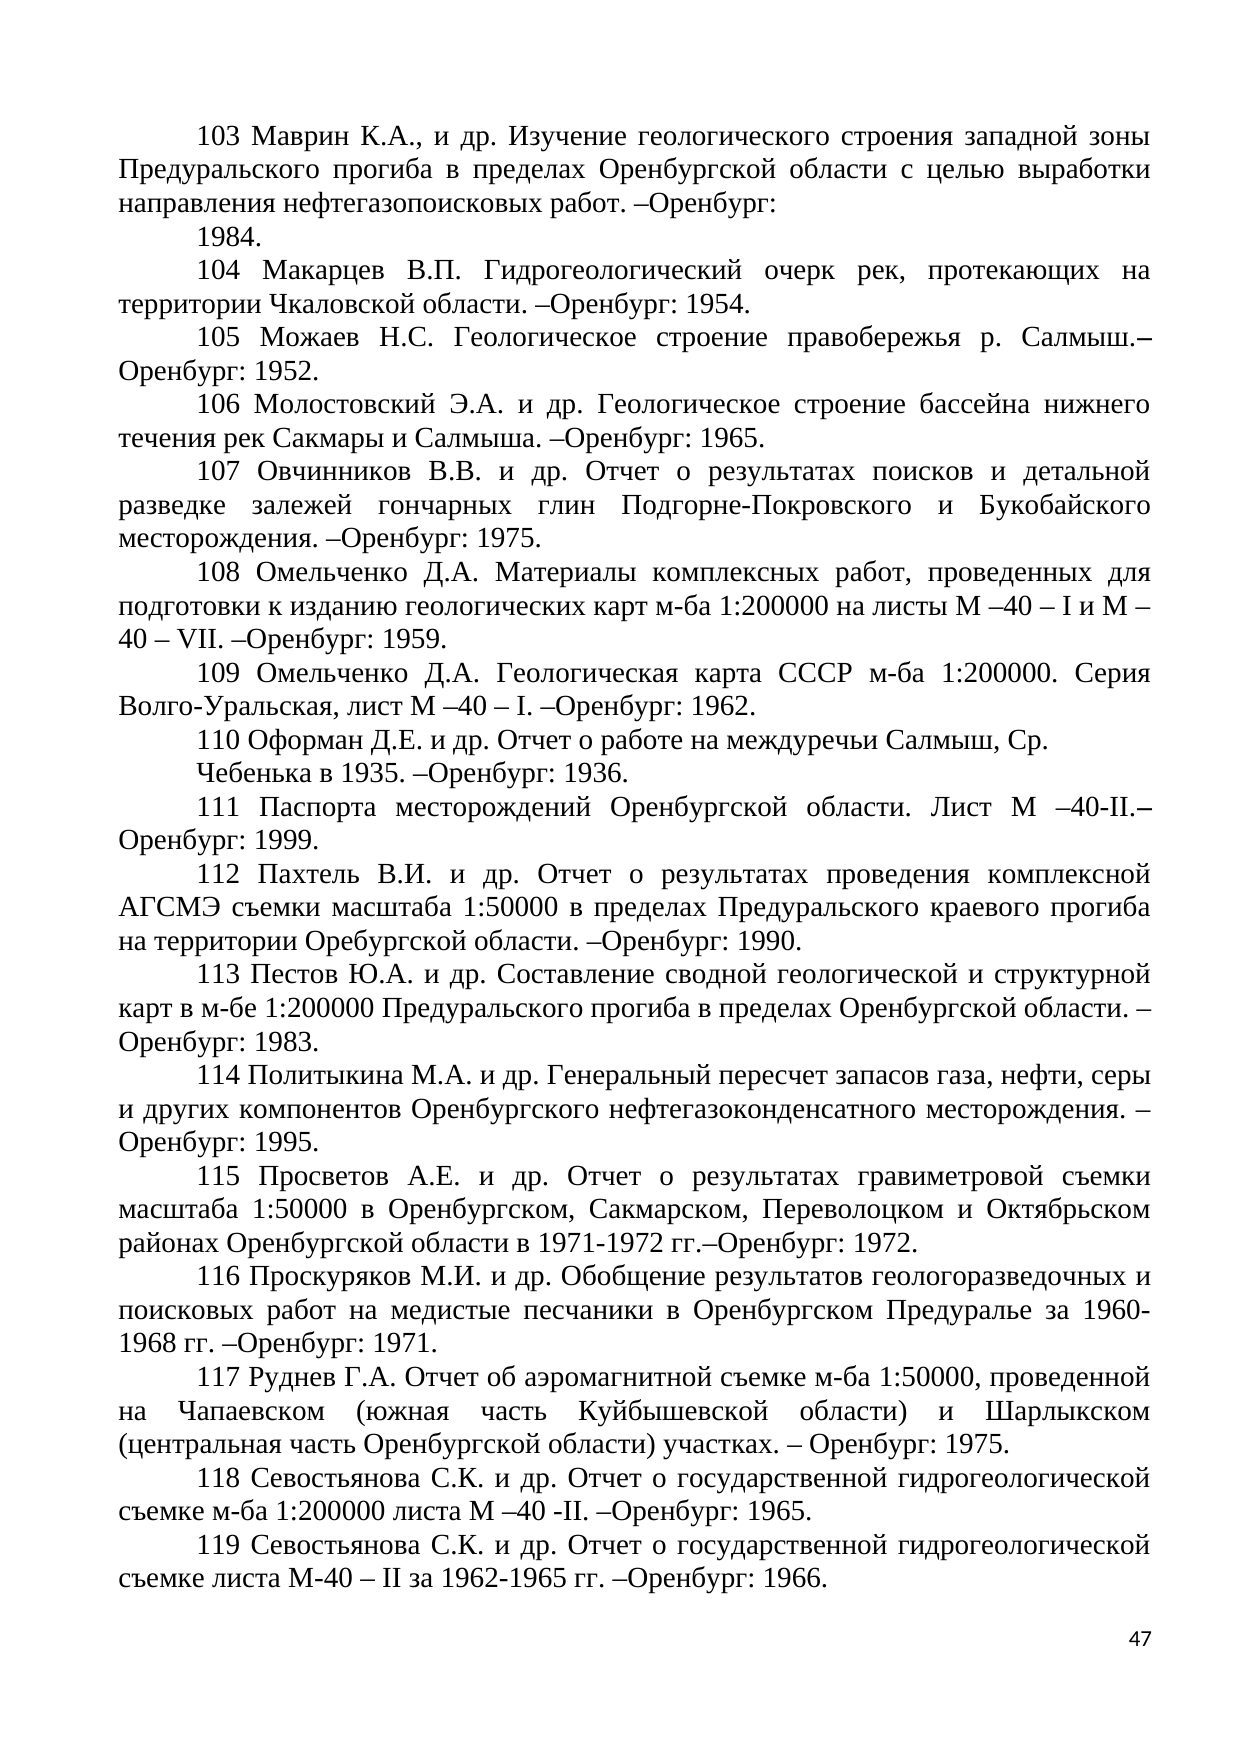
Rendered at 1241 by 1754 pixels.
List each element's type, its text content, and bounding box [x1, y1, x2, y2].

text 105 Можаев Н.С. Геологическое строение правобережья р. Салмыш.–Оренбург: 1952. [118, 319, 1152, 386]
text 116 Проскуряков М.И. и др. Обобщение результатов геологоразведочных и поисковых работ на медистые песчаники в Оренбургском Предуралье за 1960-1968 гг. –Оренбург: 1971. [118, 1258, 1152, 1359]
text 114 Политыкина М.А. и др. Генеральный пересчет запасов газа, нефти, серы и других компонентов Оренбургского нефтегазоконденсатного месторождения. –Оренбург: 1995. [118, 1057, 1152, 1158]
text 104 Макарцев В.П. Гидрогеологический очерк рек, протекающих на территории Чкаловской области. –Оренбург: 1954. [118, 252, 1152, 319]
text 112 Пахтель В.И. и др. Отчет о результатах проведения комплексной АГСМЭ съемки масштаба 1:50000 в пределах Предуральского краевого прогиба на территории Оребургской области. –Оренбург: 1990. [118, 856, 1152, 957]
text 108 Омельченко Д.А. Материалы комплексных работ, проведенных для подготовки к изданию геологических карт м-ба 1:200000 на листы М –40 – I и М – 40 – VII. –Оренбург: 1959. [118, 554, 1152, 655]
text 118 Севостьянова С.К. и др. Отчет о государственной гидрогеологической съемке м-ба 1:200000 листа М –40 -II. –Оренбург: 1965. [118, 1460, 1152, 1527]
text 119 Севостьянова С.К. и др. Отчет о государственной гидрогеологической съемке листа М-40 – II за 1962-1965 гг. –Оренбург: 1966. [118, 1527, 1152, 1594]
text 115 Просветов А.Е. и др. Отчет о результатах гравиметровой съемки масштаба 1:50000 в Оренбургском, Сакмарском, Переволоцком и Октябрьском районах Оренбургской области в 1971-1972 гг.–Оренбург: 1972. [118, 1158, 1152, 1258]
text 117 Руднев Г.А. Отчет об аэромагнитной съемке м-ба 1:50000, проведенной на Чапаевском (южная часть Куйбышевской области) и Шарлыкском (центральная часть Оренбургской области) участках. – Оренбург: 1975. [118, 1359, 1152, 1460]
text 107 Овчинников В.В. и др. Отчет о результатах поисков и детальной разведке залежей гончарных глин Подгорне-Покровского и Букобайского месторождения. –Оренбург: 1975. [118, 453, 1152, 554]
text 110 Оформан Д.Е. и др. Отчет о работе на междуречьи Салмыш, Ср. [118, 722, 1152, 755]
text 113 Пестов Ю.А. и др. Составление сводной геологической и структурной карт в м-бе 1:200000 Предуральского прогиба в пределах Оренбургской области. –Оренбург: 1983. [118, 957, 1152, 1057]
text 103 Маврин К.А., и др. Изучение геологического строения западной зоны Предуральского прогиба в пределах Оренбургской области с целью выработки направления нефтегазопоисковых работ. –Оренбург: [118, 118, 1152, 219]
text 111 Паспорта месторождений Оренбургской области. Лист М –40-II.–Оренбург: 1999. [118, 789, 1152, 856]
text 109 Омельченко Д.А. Геологическая карта СССР м-ба 1:200000. Серия Волго-Уральская, лист М –40 – I. –Оренбург: 1962. [118, 655, 1152, 722]
text Чебенька в 1935. –Оренбург: 1936. [118, 755, 1152, 789]
text 106 Молостовский Э.А. и др. Геологическое строение бассейна нижнего течения рек Сакмары и Салмыша. –Оренбург: 1965. [118, 386, 1152, 453]
text 1984. [118, 219, 1152, 252]
